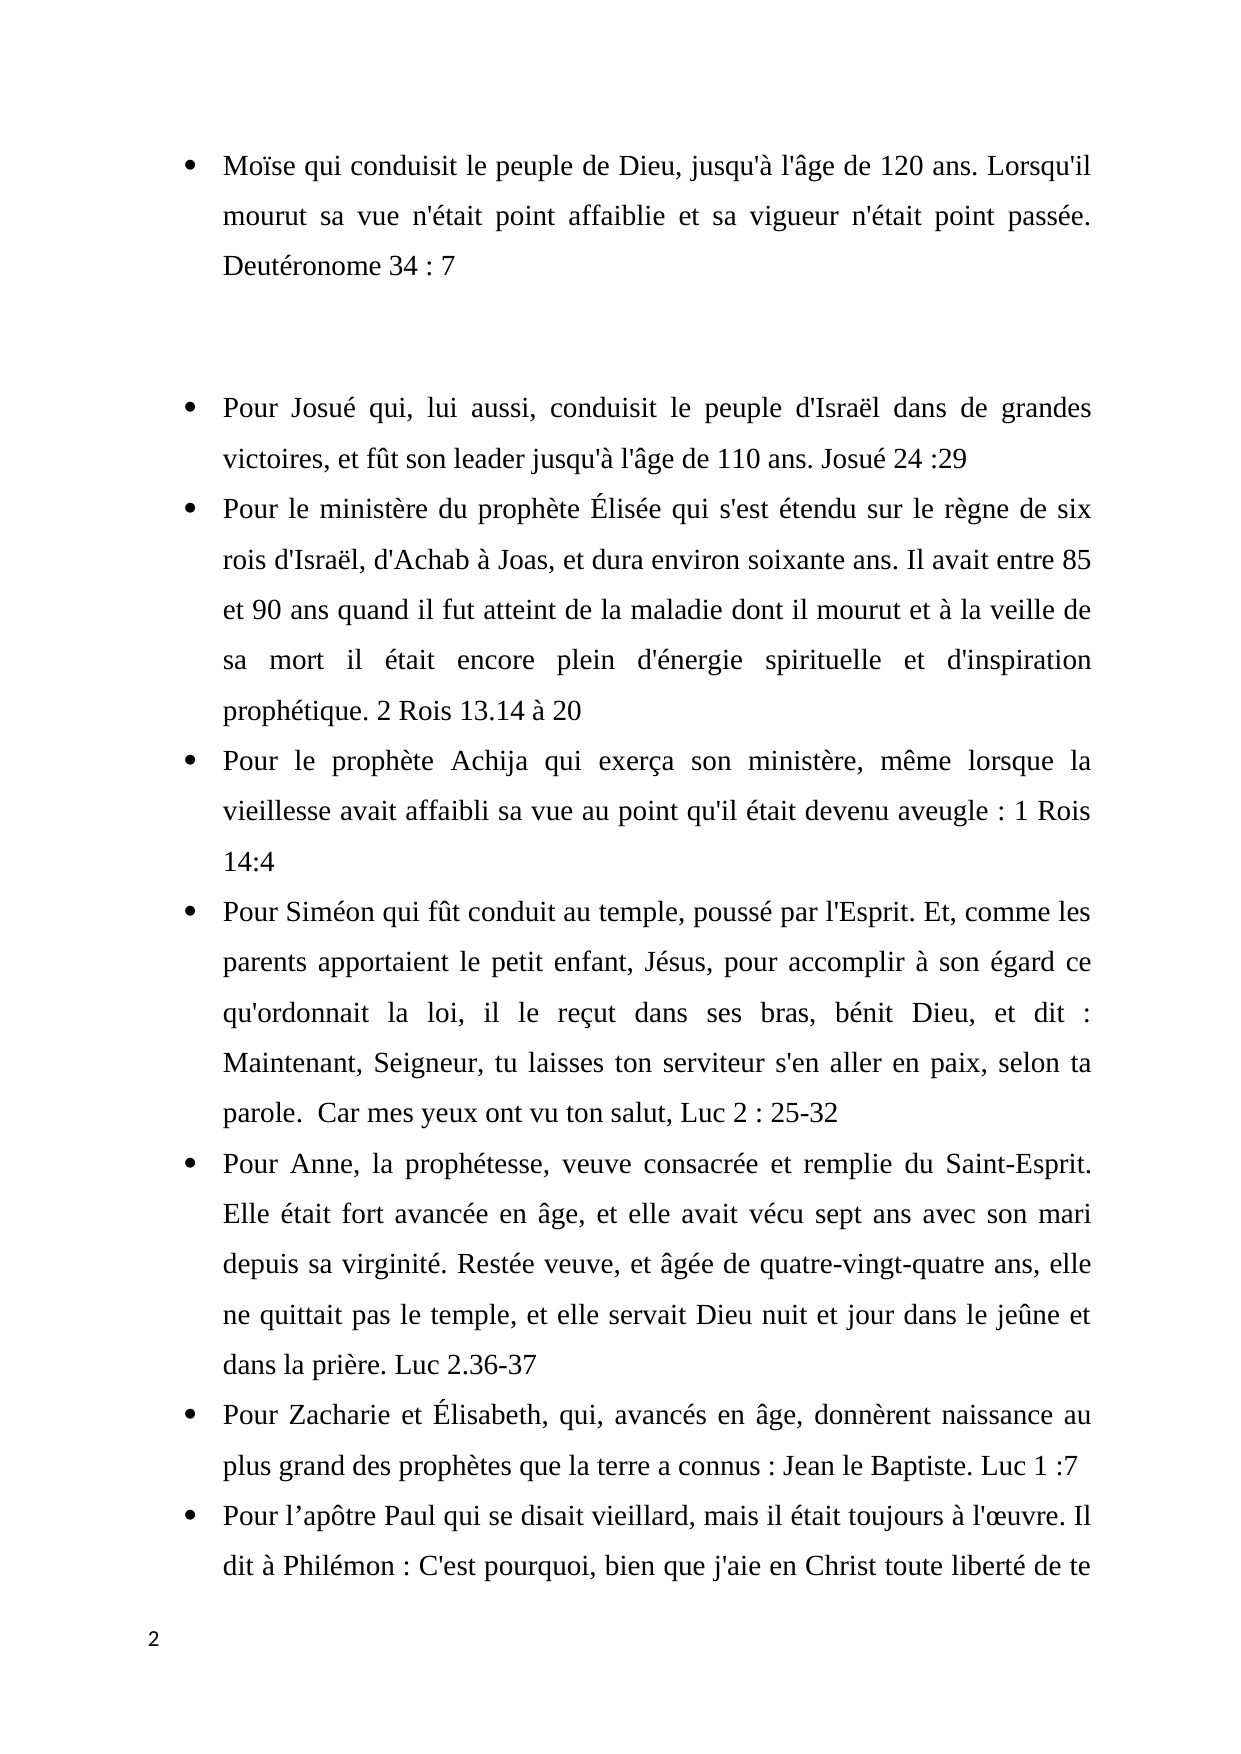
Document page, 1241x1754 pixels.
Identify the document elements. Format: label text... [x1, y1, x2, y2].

list Pour Josué qui, lui aussi, conduisit le peuple d'Israël dans de grandes victoires, et fût son leader jusqu'à l'âge de 110 ans. Josué 24 :29 [185, 391, 1093, 474]
list Pour le prophète Achija qui exerça son ministère, même lorsque la vieillesse avait affaibli sa vue au point qu'il était devenu aveugle : 1 Rois 14:4 [185, 743, 1093, 877]
list Pour Zacharie et Élisabeth, qui, avancés en âge, donnèrent naissance au plus grand des prophètes que la terre a connus : Jean le Baptiste. Luc 1 :7 [185, 1397, 1093, 1481]
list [185, 1498, 1093, 1582]
list Moïse qui conduisit le peuple de Dieu, jusqu'à l'âge de 120 ans. Lorsqu'il mourut sa vue n'était point affaiblie et sa vigueur n'était point passée. Deutéronome 34 : 7 [185, 148, 1093, 282]
list Pour le ministère du prophète Élisée qui s'est étendu sur le règne de six rois d'Israël, d'Achab à Joas, et dura environ soixante ans. Il avait entre 85 et 90 ans quand il fut atteint de la maladie dont il mourut et à la veille de sa mort il était encore plein d'énergie spirituelle et d'inspiration prophétique. 2 Rois 13.14 à 20 [185, 491, 1093, 726]
list Pour Siméon qui fût conduit au temple, poussé par l'Esprit. Et, comme les parents apportaient le petit enfant, Jésus, pour accomplir à son égard ce qu'ordonnait la loi, il le reçut dans ses bras, bénit Dieu, et dit : Maintenant, Seigneur, tu laisses ton serviteur s'en aller en paix, selon ta parole. Car mes yeux ont vu ton salut, Luc 2 : 25-32 [185, 894, 1093, 1129]
list Pour Anne, la prophétesse, veuve consacrée et remplie du Saint-Esprit. Elle était fort avancée en âge, et elle avait vécu sept ans avec son mari depuis sa virginité. Restée veuve, et âgée de quatre-vingt-quatre ans, elle ne quittait pas le temple, et elle servait Dieu nuit et jour dans le jeûne et dans la prière. Luc 2.36-37 [185, 1146, 1093, 1381]
